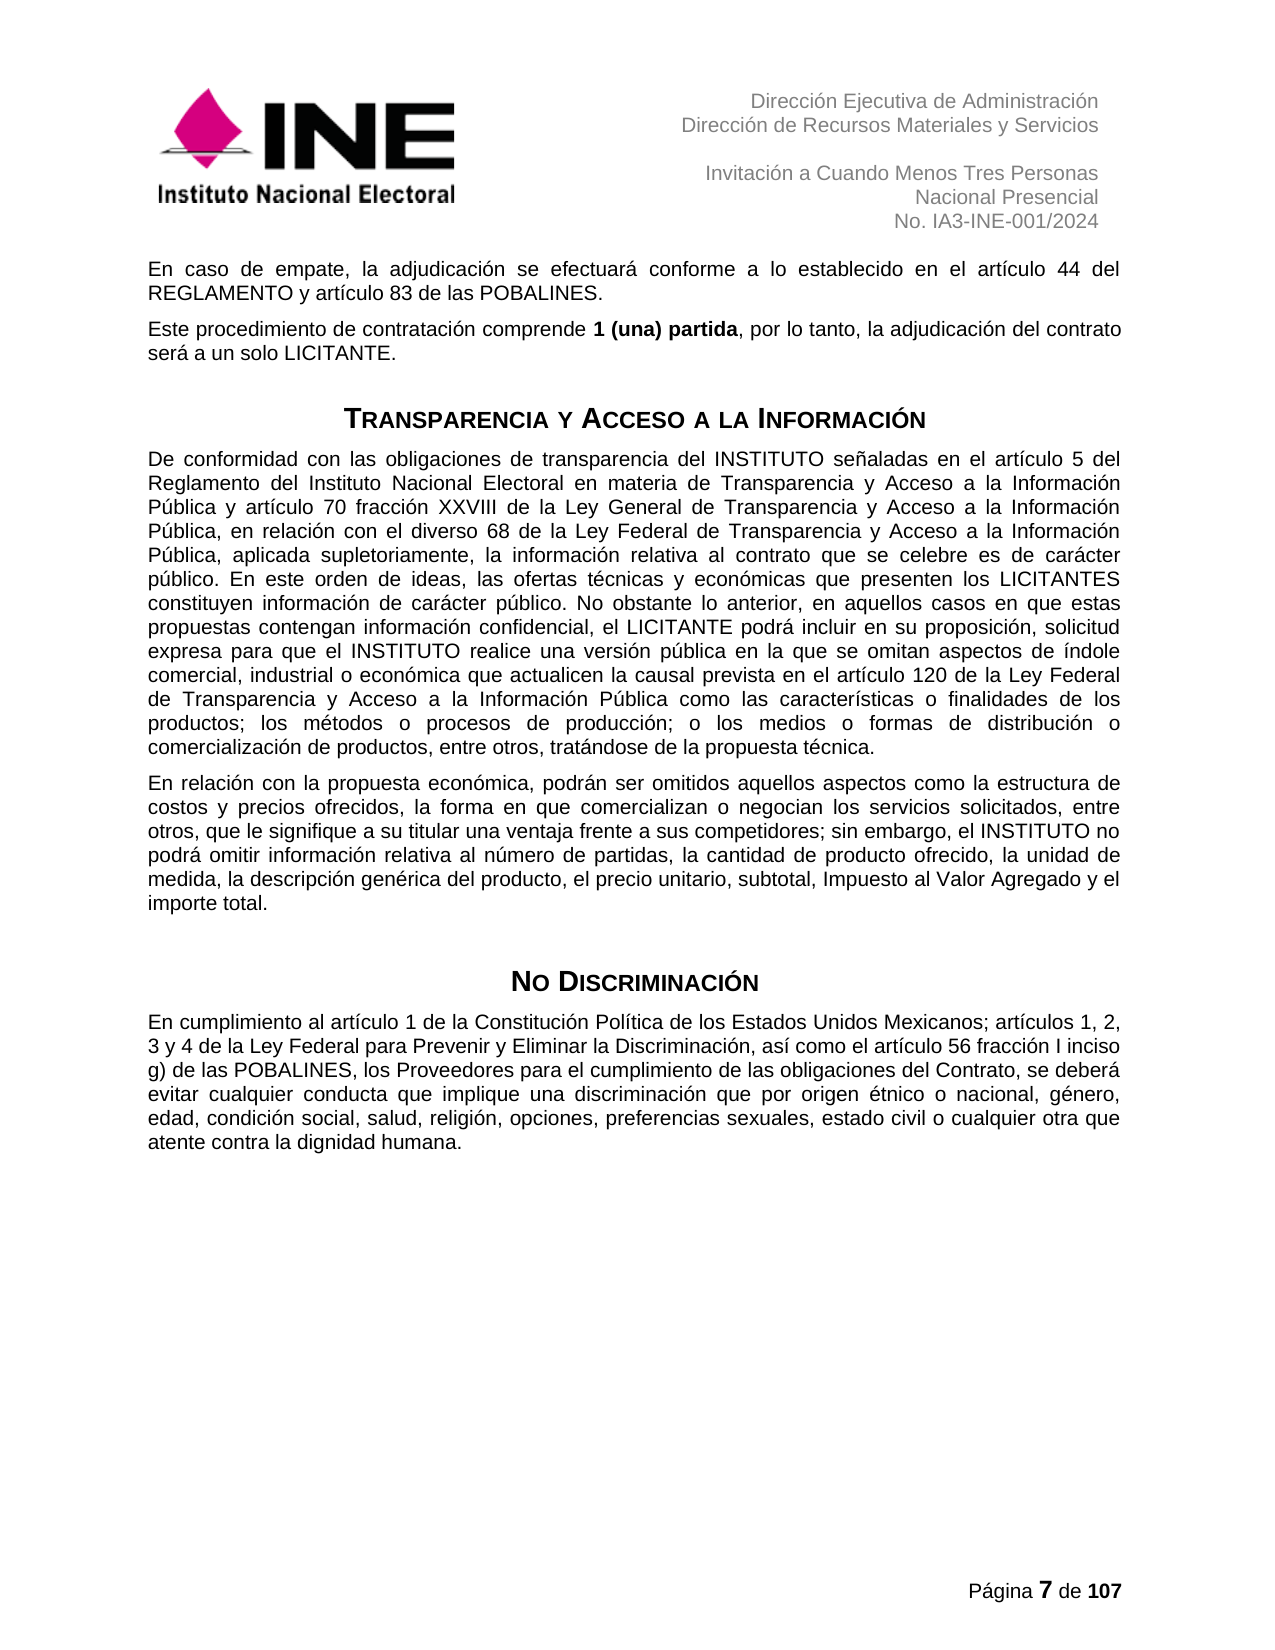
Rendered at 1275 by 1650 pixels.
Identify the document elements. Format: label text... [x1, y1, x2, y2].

text En relación con la propuesta económica, podrán ser omitidos aquellos aspectos como la estructura de costos y precios ofrecidos, la forma en que comercializan o negocian los servicios solicitados, entre otros, que le signifique a su titular una ventaja frente a sus competidores; sin embargo, el INSTITUTO no podrá omitir información relativa al número de partidas, la cantidad de producto ofrecido, la unidad de medida, la descripción genérica del producto, el precio unitario, subtotal, Impuesto al Valor Agregado y el importe total. [148, 771, 1122, 915]
text En cumplimiento al artículo 1 de la Constitución Política de los Estados Unidos Mexicanos; artículos 1, 2, 3 y 4 de la Ley Federal para Prevenir y Eliminar la Discriminación, así como el artículo 56 fracción I inciso g) de las POBALINES, los Proveedores para el cumplimiento de las obligaciones del Contrato, se deberá evitar cualquier conducta que implique una discriminación que por origen étnico o nacional, género, edad, condición social, salud, religión, opciones, preferencias sexuales, estado civil o cualquier otra que atente contra la dignidad humana. [148, 1010, 1122, 1154]
text No Discriminación [148, 964, 1122, 997]
text Transparencia y Acceso a la Información [148, 401, 1122, 435]
text En caso de empate, la adjudicación se efectuará conforme a lo establecido en el artículo 44 del REGLAMENTO y artículo 83 de las POBALINES. [148, 256, 1122, 304]
text De conformidad con las obligaciones de transparencia del INSTITUTO señaladas en el artículo 5 del Reglamento del Instituto Nacional Electoral en materia de Transparencia y Acceso a la Información Pública y artículo 70 fracción XXVIII de la Ley General de Transparencia y Acceso a la Información Pública, en relación con el diverso 68 de la Ley Federal de Transparencia y Acceso a la Información Pública, aplicada supletoriamente, la información relativa al contrato que se celebre es de carácter público. En este orden de ideas, las ofertas técnicas y económicas que presenten los LICITANTES constituyen información de carácter público. No obstante lo anterior, en aquellos casos en que estas propuestas contengan información confidencial, el LICITANTE podrá incluir en su proposición, solicitud expresa para que el INSTITUTO realice una versión pública en la que se omitan aspectos de índole comercial, industrial o económica que actualicen la causal prevista en el artículo 120 de la Ley Federal de Transparencia y Acceso a la Información Pública como las características o finalidades de los productos; los métodos o procesos de producción; o los medios o formas de distribución o comercialización de productos, entre otros, tratándose de la propuesta técnica. [148, 447, 1122, 759]
title Este procedimiento de contratación comprende 1 (una) partida, por lo tanto, la adjudicación del contrato será a un solo LICITANTE. [148, 317, 1122, 365]
picture [158, 88, 455, 203]
